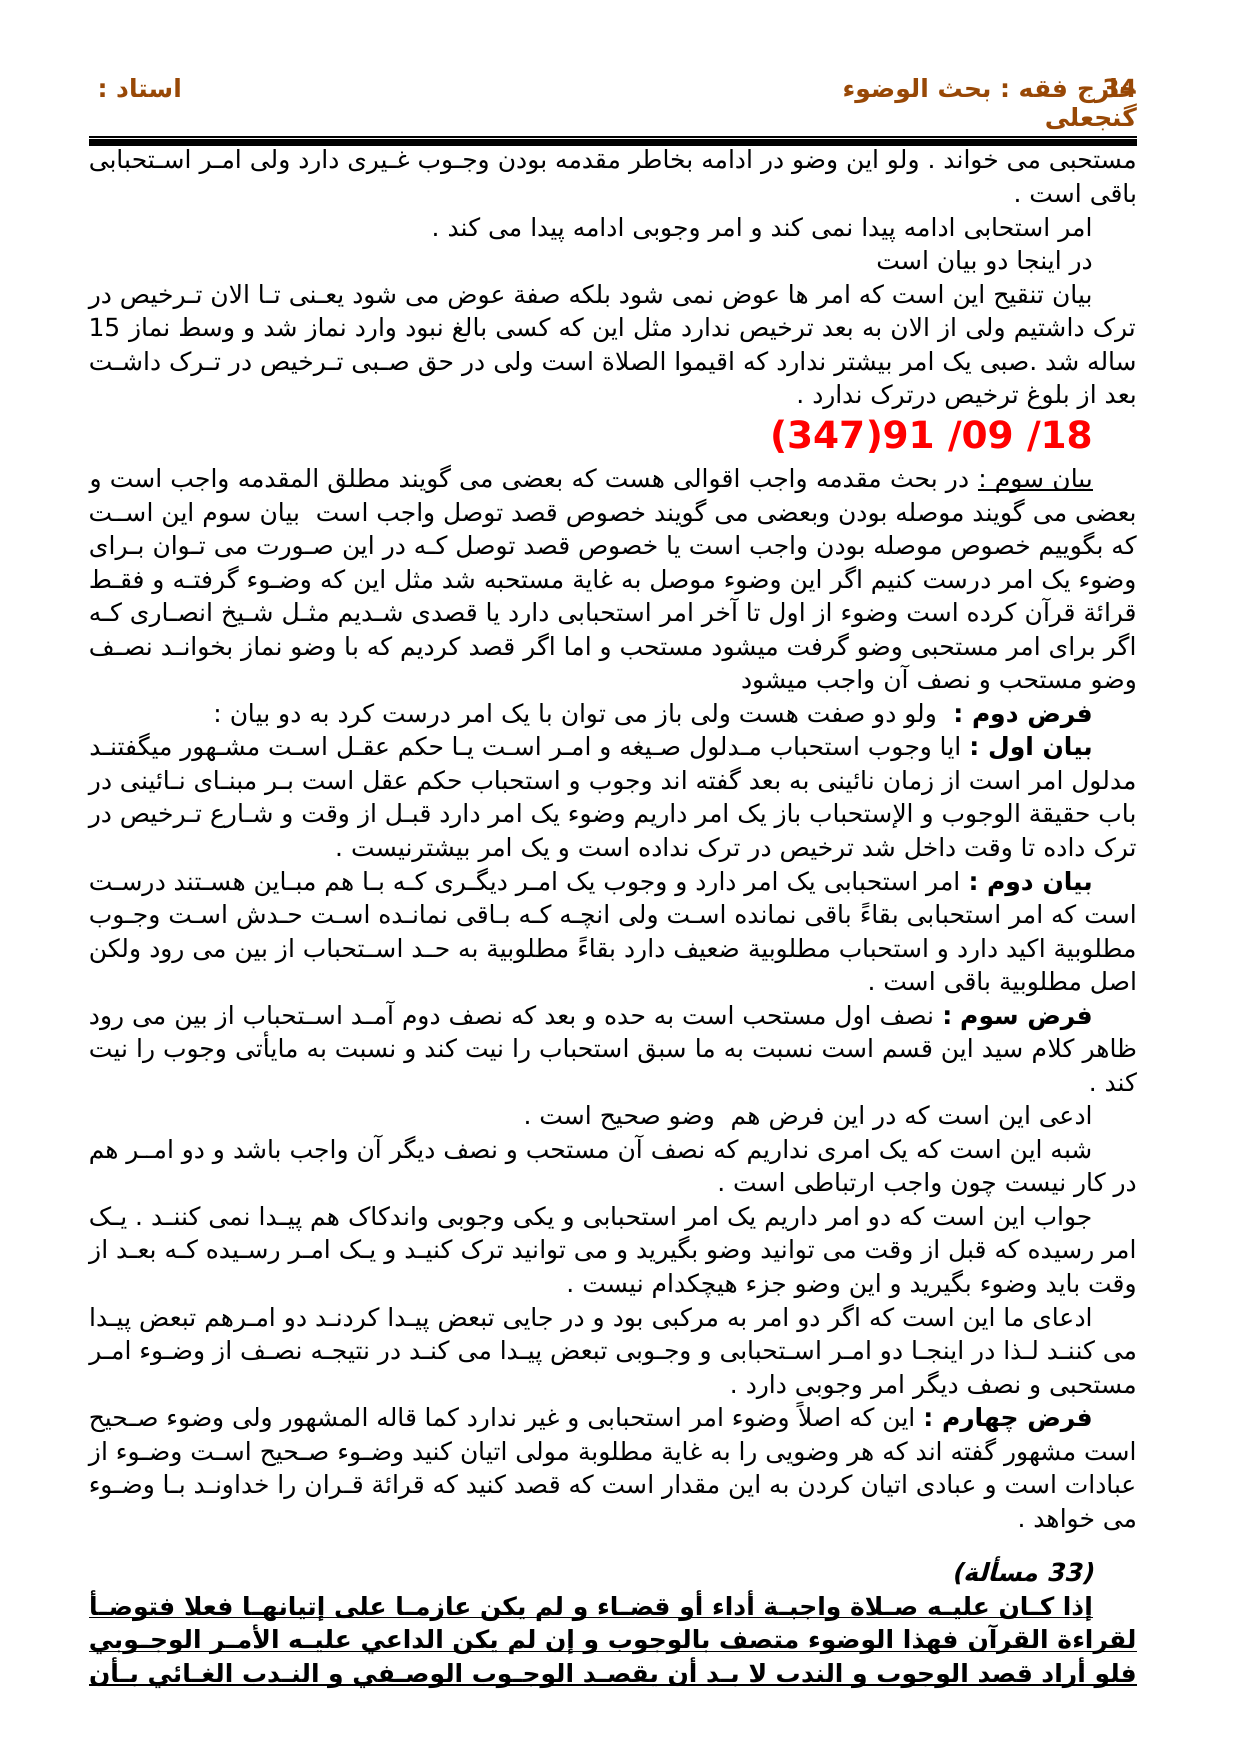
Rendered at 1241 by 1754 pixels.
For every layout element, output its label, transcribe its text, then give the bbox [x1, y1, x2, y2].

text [89, 1592, 1137, 1651]
text در اینجا دو بیان است [89, 246, 1137, 276]
text ادعای ما این است که اگر دو امر به مرکبی بود و در جایی تبعض پیدا کردند دو امرهم تبعض پیدا می کنند لذا در اینجا دو امر استحبابی و وجوبی تبعض پیدا می کند در نتیجه نصف از وضوء امر مستحبی و نصف دیگر امر وجوبی دارد . [89, 1303, 1137, 1399]
text 18/ 09/ 91(347) [89, 414, 1137, 458]
text بیان سوم : در بحث مقدمه واجب اقوالی هست که بعضی می گویند مطلق المقدمه واجب است و بعضی می گویند موصله بودن وبعضی می گویند خصوص قصد توصل واجب است بیان سوم این است که بگوییم خصوص موصله بودن واجب است یا خصوص قصد توصل که در این صورت می توان برای وضوء یک امر درست کنیم اگر این وضوء موصل به غایة مستحبه شد مثل این که وضوء گرفته و فقط قرائة قرآن کرده است وضوء از اول تا آخر امر استحبابی دارد یا قصدی شدیم مثل شیخ انصاری که اگر برای امر مستحبی وضو گرفت میشود مستحب و اما اگر قصد کردیم که با وضو نماز بخواند نصف وضو مستحب و نصف آن واجب میشود [89, 464, 1137, 694]
text ادعی این است که در این فرض هم وضو صحیح است . [89, 1101, 1137, 1131]
text بیان دوم : امر استحبابی یک امر دارد و وجوب یک امر دیگری که با هم مباین هستند درست است که امر استحبابی بقاءً باقی نمانده است ولی انچه که باقی نمانده است حدش است وجوب مطلوبیة اکید دارد و استحباب مطلوبیة ضعیف دارد بقاءً مطلوبیة به حد استحباب از بین می رود ولکن اصل مطلوبیة باقی است . [89, 867, 1137, 996]
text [89, 146, 1137, 208]
text بیان تنقیح این است که امر ها عوض نمی شود بلکه صفة عوض می شود یعنی تا الان ترخیص در ترک داشتیم ولی از الان به بعد ترخیص ندارد مثل این که کسی بالغ نبود وارد نماز شد و وسط نماز 15 ساله شد .صبی یک امر بیشتر ندارد که اقیموا الصلاة است ولی در حق صبی ترخیص در ترک داشت بعد از بلوغ ترخیص درترک ندارد . [89, 280, 1137, 410]
text فرض سوم : نصف اول مستحب است به حده و بعد که نصف دوم آمد استحباب از بین می رود ظاهر کلام سید این قسم است نسبت به ما سبق استحباب را نیت کند و نسبت به مایأتی وجوب را نیت کند . [89, 1001, 1137, 1097]
text جواب این است که دو امر داریم یک امر استحبابی و یکی وجوبی واندکاک هم پیدا نمی کنند . یک امر رسیده که قبل از وقت می توانید وضو بگیرید و می توانید ترک کنید و یک امر رسیده که بعد از وقت باید وضوء بگیرید و این وضو جزء هیچکدام نیست . [89, 1202, 1137, 1298]
text (33 مسألة) [89, 1558, 1137, 1587]
text بیان اول : ایا وجوب استحباب مدلول صیغه و امر است یا حکم عقل است مشهور میگفتند مدلول امر است از زمان نائینی به بعد گفته اند وجوب و استحباب حکم عقل است بر مبنای نائینی در باب حقیقة الوجوب و الإستحباب باز یک امر داریم وضوء یک امر دارد قبل از وقت و شارع ترخیص در ترک داده تا وقت داخل شد ترخیص در ترک نداده است و یک امر بیشترنیست . [89, 732, 1137, 862]
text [89, 1652, 1137, 1684]
text امر استحابی ادامه پیدا نمی کند و امر وجوبی ادامه پیدا می کند . [89, 213, 1137, 242]
text فرض دوم : ولو دو صفت هست ولی باز می توان با یک امر درست کرد به دو بیان : [89, 699, 1137, 728]
text فرض چهارم : این که اصلاً وضوء امر استحبابی و غیر ندارد کما قاله المشهور ولی وضوء صحیح است مشهور گفته اند که هر وضویی را به غایة مطلوبة مولی اتیان کنید وضوء صحیح است وضوء از عبادات است و عبادی اتیان کردن به این مقدار است که قصد کنید که قرائة قران را خداوند با وضوء می خواهد . [89, 1403, 1137, 1533]
text شبه این است که یک امری نداریم که نصف آن مستحب و نصف دیگر آن واجب باشد و دو امر هم در کار نیست چون واجب ارتباطی است . [89, 1135, 1137, 1198]
